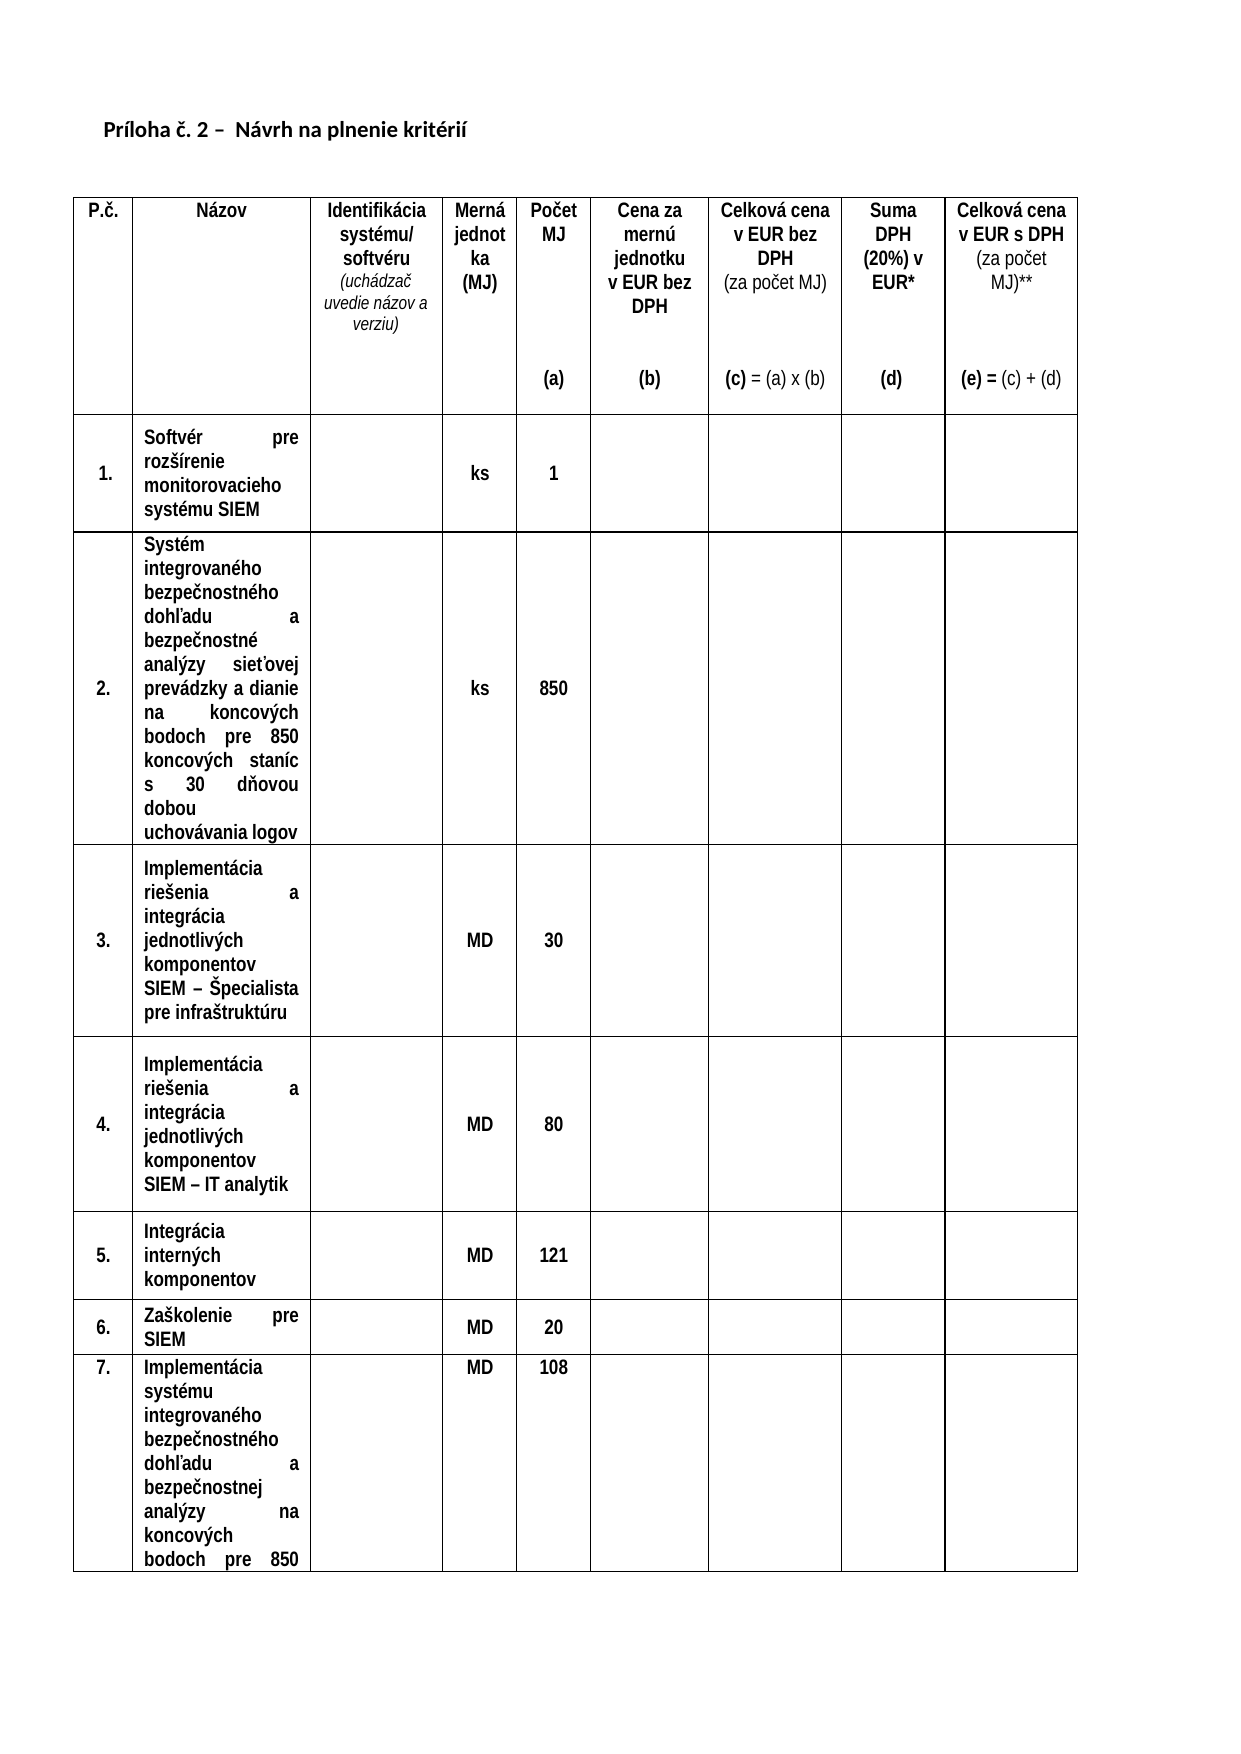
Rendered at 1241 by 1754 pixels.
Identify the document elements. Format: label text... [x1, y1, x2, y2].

table_cell [709, 1212, 841, 1298]
table_cell [311, 1355, 442, 1571]
table_cell 20 [517, 1300, 590, 1354]
table_cell [842, 415, 944, 531]
table_cell 4. [74, 1037, 132, 1211]
table_cell Zaškolenie pre SIEM [133, 1300, 310, 1354]
table_cell MD [443, 1212, 516, 1298]
table_cell MD [443, 1300, 516, 1354]
table_cell 108 [517, 1355, 590, 1571]
table_cell [842, 845, 944, 1036]
table_cell 121 [517, 1212, 590, 1298]
table_header Cena za mernú jednotku v EUR bez DPH (b) [591, 198, 708, 414]
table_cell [133, 1355, 310, 1571]
table_cell 5. [74, 1212, 132, 1298]
table_cell [709, 415, 841, 531]
table_cell MD [443, 1355, 516, 1571]
table_cell MD [443, 845, 516, 1036]
table_header Suma DPH (20%) v EUR* (d) [842, 198, 944, 414]
table_header P.č. [74, 198, 132, 414]
table_cell [946, 415, 1077, 531]
table_header Identifikácia systému/ softvéru (uchádzač uvedie názov a verziu) [311, 198, 442, 414]
table_cell [842, 1355, 944, 1571]
table_header Celková cena v EUR s DPH (za počet MJ)** (e) = (c) + (d) [946, 198, 1077, 414]
table_cell [946, 1212, 1077, 1298]
table_cell 30 [517, 845, 590, 1036]
table_cell [842, 533, 944, 844]
table_cell 6. [74, 1300, 132, 1354]
table_header Celková cena v EUR bez DPH (za počet MJ) (c) = (a) x (b) [709, 198, 841, 414]
table_cell [591, 533, 708, 844]
table_cell Integrácia interných komponentov [133, 1212, 310, 1298]
table_cell [946, 533, 1077, 844]
table_cell [311, 845, 442, 1036]
table_cell [591, 1037, 708, 1211]
table_cell [591, 1212, 708, 1298]
table_cell ks [443, 415, 516, 531]
table_cell [842, 1037, 944, 1211]
table_cell [709, 845, 841, 1036]
table_header Názov [133, 198, 310, 414]
table_cell 1 [517, 415, 590, 531]
table_cell 7. [74, 1355, 132, 1571]
table_cell 850 [517, 533, 590, 844]
table_cell Implementácia riešenia a integrácia jednotlivých komponentov SIEM – IT analytik [133, 1037, 310, 1211]
table_cell [709, 1037, 841, 1211]
table_cell MD [443, 1037, 516, 1211]
table_cell 1. [74, 415, 132, 531]
table_cell [946, 845, 1077, 1036]
table_cell [946, 1300, 1077, 1354]
table_cell [709, 533, 841, 844]
table_cell [709, 1300, 841, 1354]
table_cell [842, 1212, 944, 1298]
table_cell Softvér pre rozšírenie monitorovacieho systému SIEM [133, 415, 310, 531]
table_cell 80 [517, 1037, 590, 1211]
table_cell [311, 1212, 442, 1298]
table_cell [946, 1037, 1077, 1211]
table_cell [311, 415, 442, 531]
table_cell [311, 1300, 442, 1354]
table_cell Systém integrovaného bezpečnostného dohľadu a bezpečnostné analýzy sieťovej prevádzky a dianie na koncových bodoch pre 850 koncových staníc s 30 dňovou dobou uchovávania logov [133, 533, 310, 844]
table_cell [311, 1037, 442, 1211]
table_cell 2. [74, 533, 132, 844]
table_cell [591, 845, 708, 1036]
subtitle Príloha č. 2 – Návrh na plnenie kritérií [103, 115, 1122, 143]
table_cell ks [443, 533, 516, 844]
table_cell [591, 415, 708, 531]
table_cell [709, 1355, 841, 1571]
table_cell [946, 1355, 1077, 1571]
table_cell [591, 1355, 708, 1571]
table_header Počet MJ (a) [517, 198, 590, 414]
table_cell 3. [74, 845, 132, 1036]
table_cell Implementácia riešenia a integrácia jednotlivých komponentov SIEM – Špecialista pre infraštruktúru [133, 845, 310, 1036]
table_header Merná jednotka (MJ) [443, 198, 516, 414]
table_cell [311, 533, 442, 844]
table_cell [591, 1300, 708, 1354]
table_cell [842, 1300, 944, 1354]
